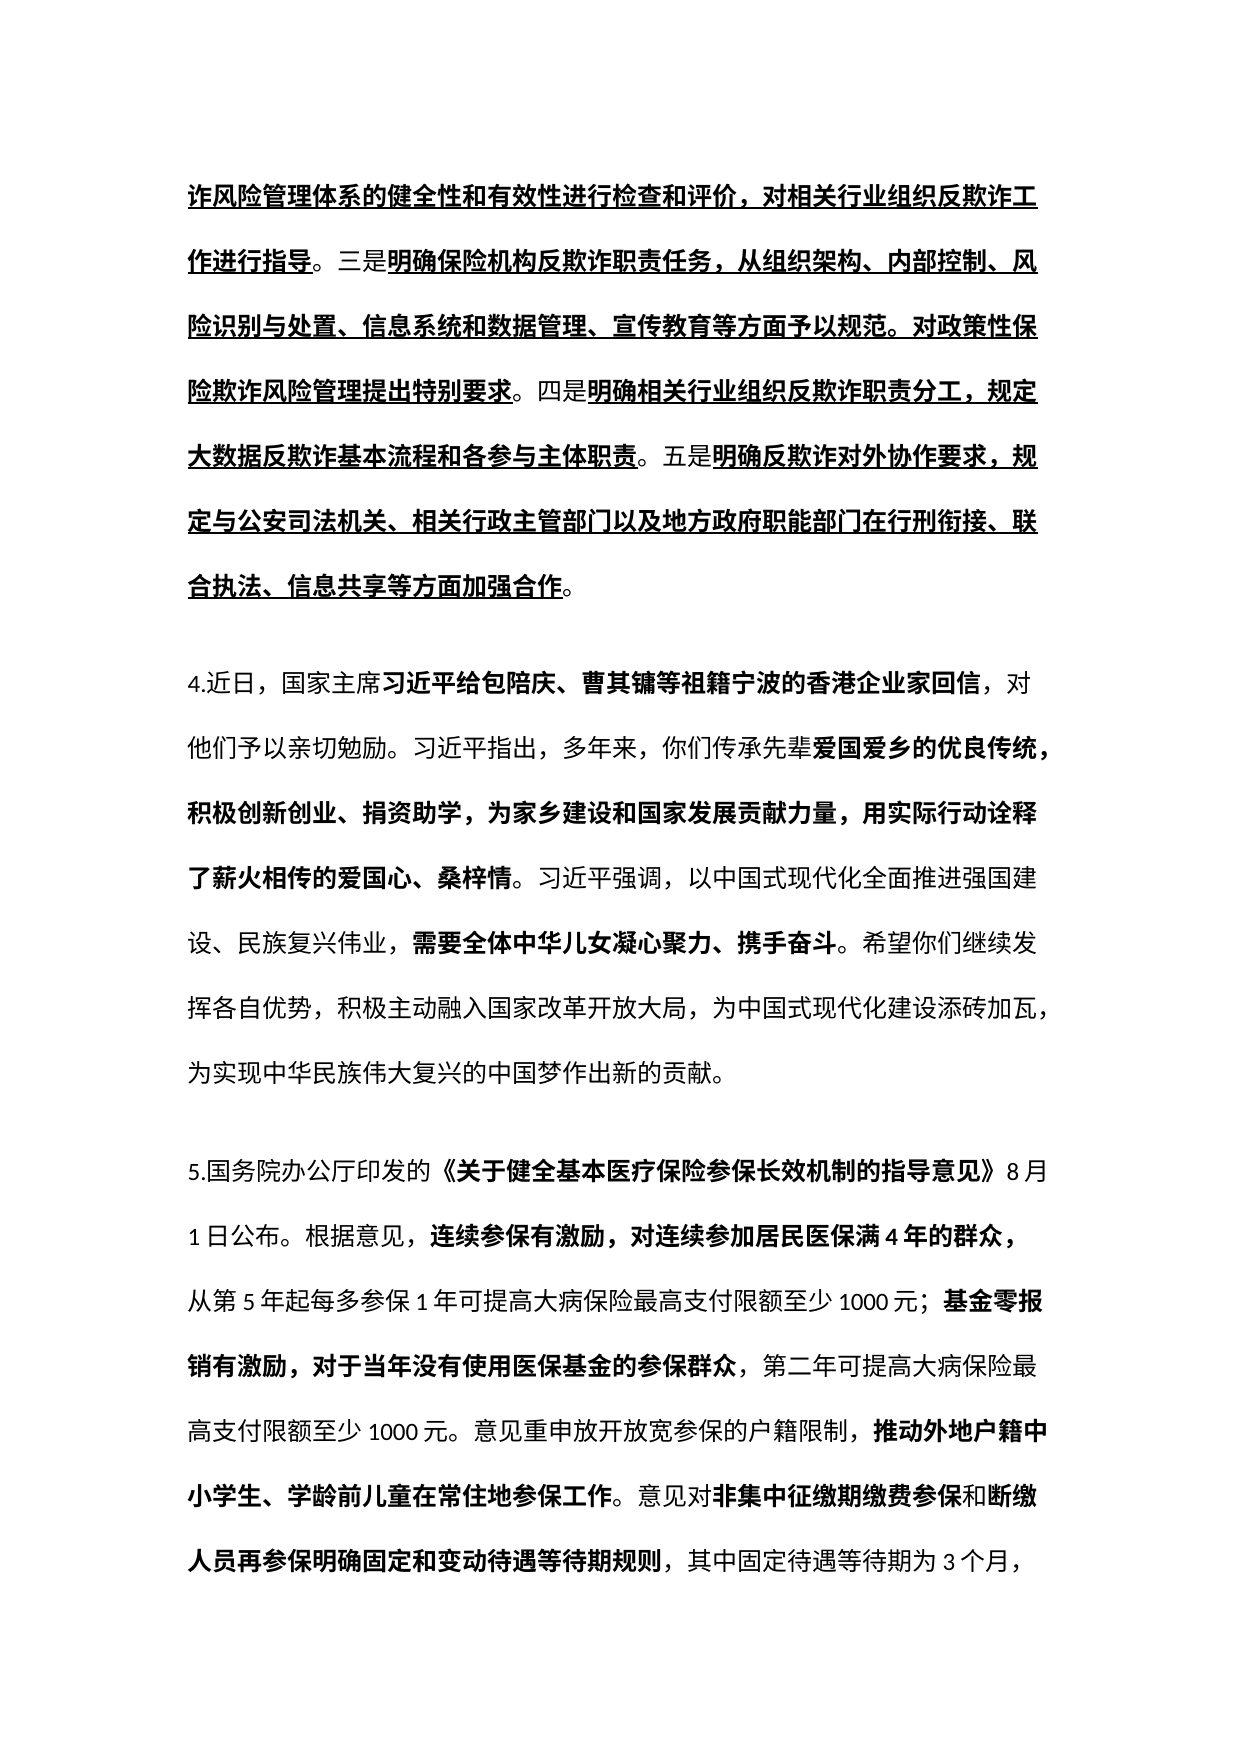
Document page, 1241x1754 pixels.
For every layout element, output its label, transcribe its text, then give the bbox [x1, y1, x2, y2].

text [187, 1137, 1053, 1592]
text 4.近日，国家主席习近平给包陪庆、曹其镛等祖籍宁波的香港企业家回信，对他们予以亲切勉励。习近平指出，多年来，你们传承先辈爱国爱乡的优良传统，积极创新创业、捐资助学，为家乡建设和国家发展贡献力量，用实际行动诠释了薪火相传的爱国心、桑梓情。习近平强调，以中国式现代化全面推进强国建设、民族复兴伟业，需要全体中华儿女凝心聚力、携手奋斗。希望你们继续发挥各自优势，积极主动融入国家改革开放大局，为中国式现代化建设添砖加瓦，为实现中华民族伟大复兴的中国梦作出新的贡献。 [187, 649, 1053, 1104]
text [187, 162, 1053, 617]
